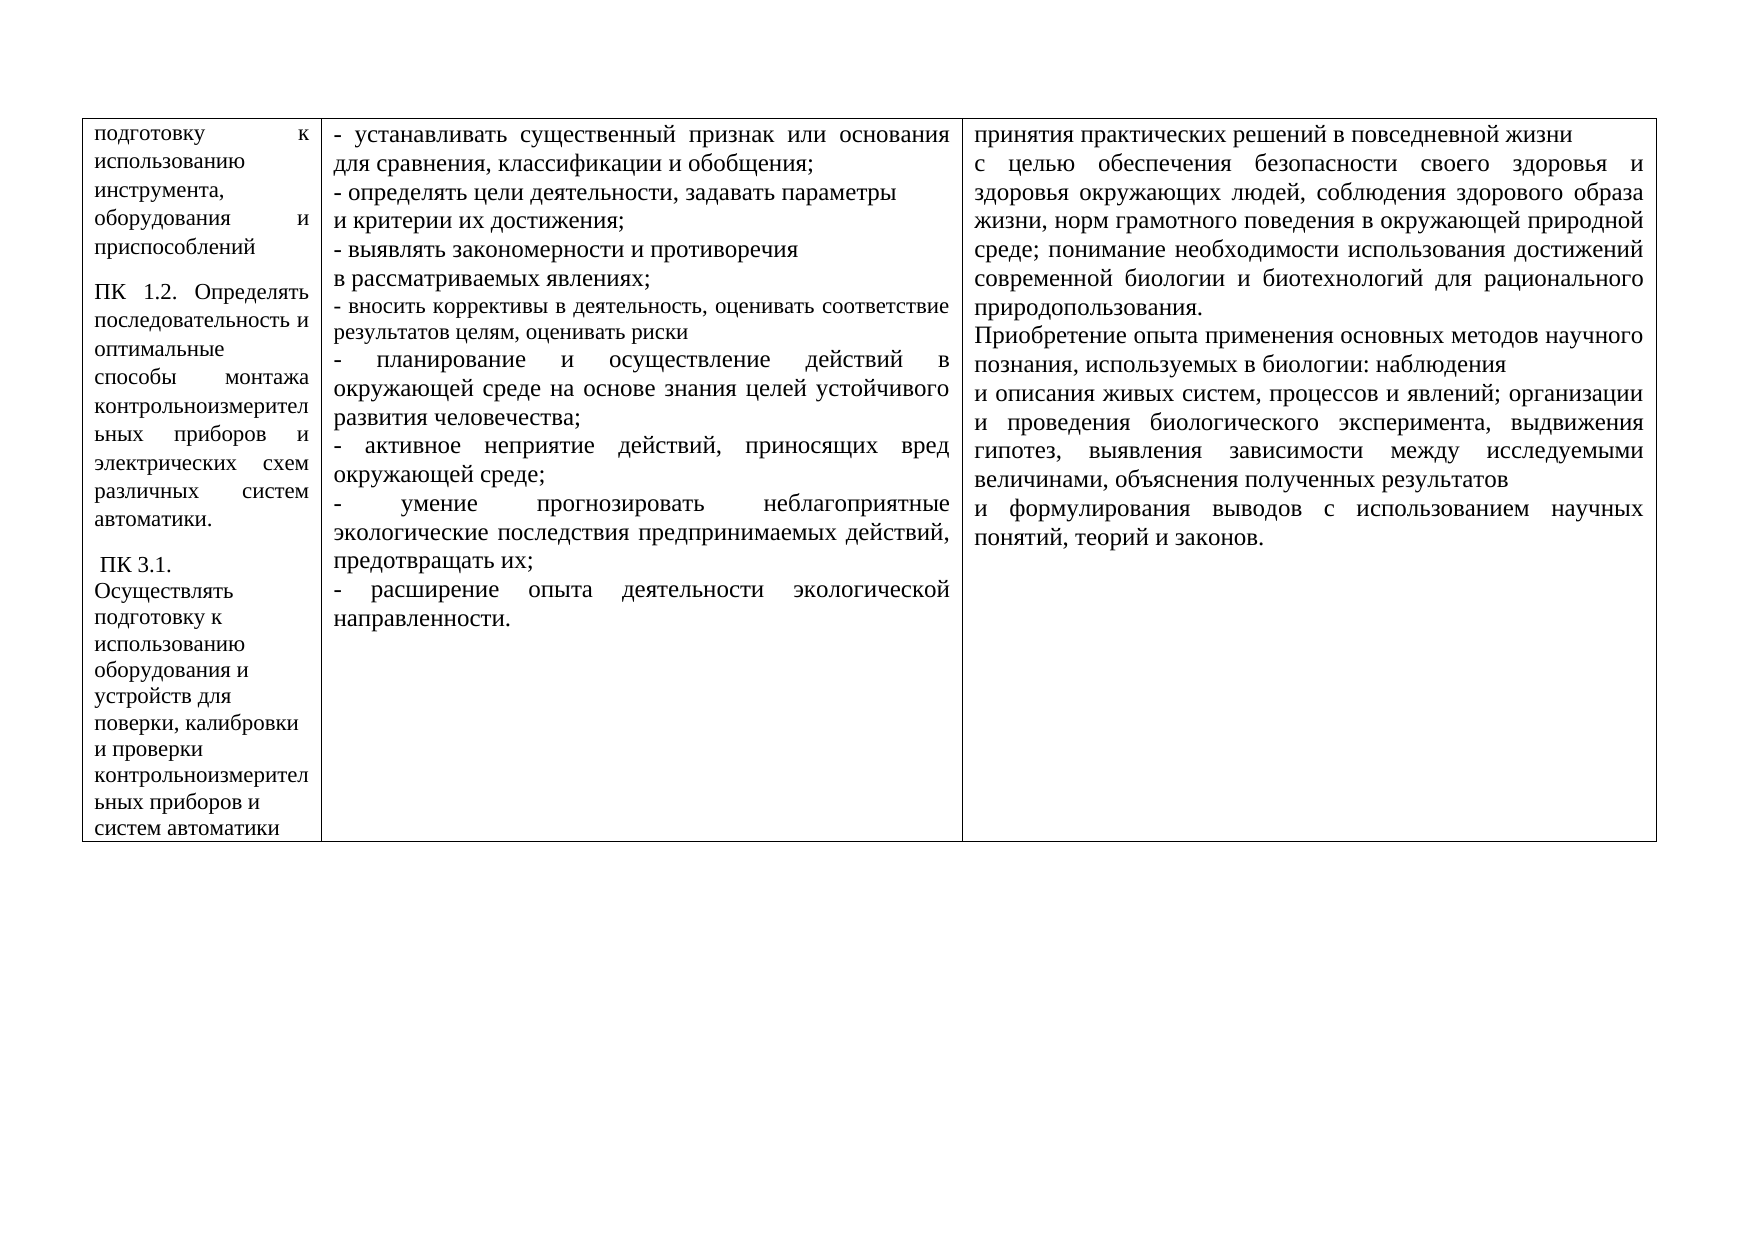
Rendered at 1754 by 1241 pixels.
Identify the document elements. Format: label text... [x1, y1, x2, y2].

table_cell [83, 119, 321, 841]
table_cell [322, 119, 962, 841]
